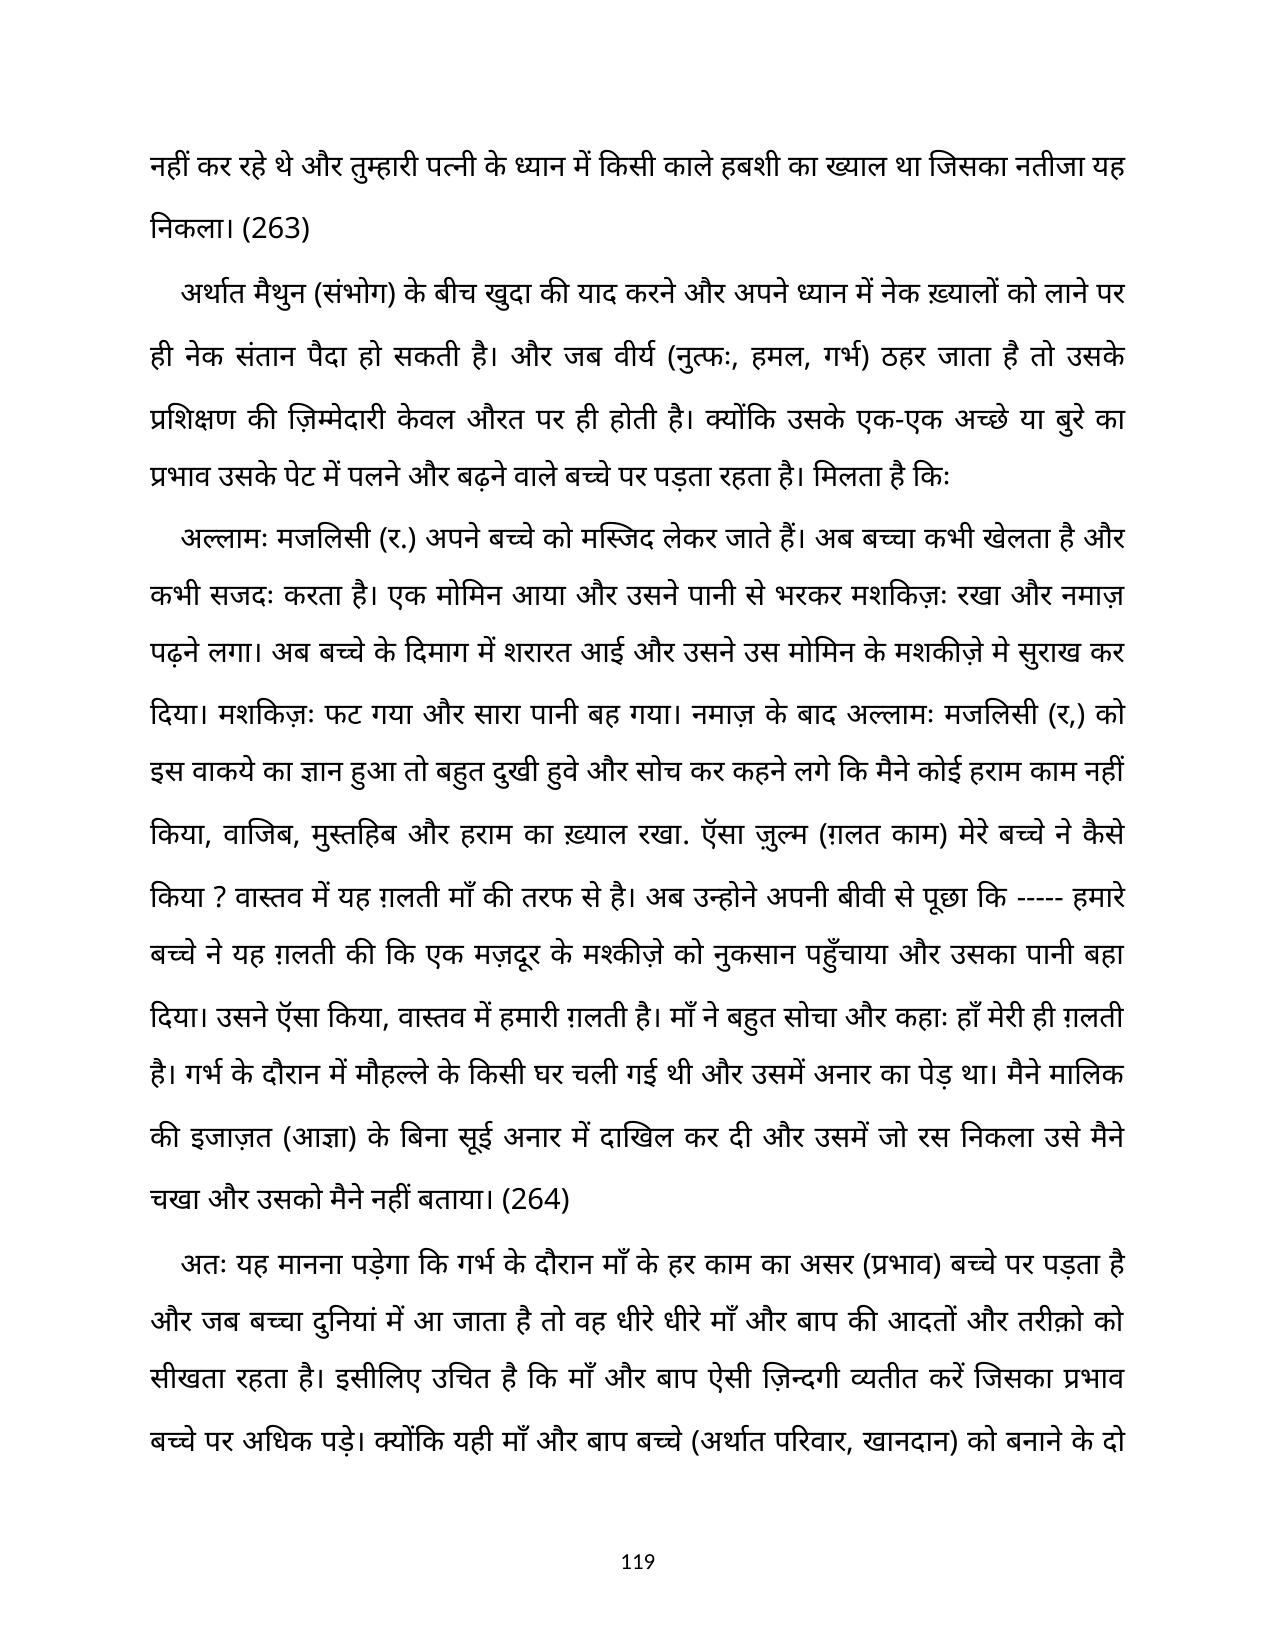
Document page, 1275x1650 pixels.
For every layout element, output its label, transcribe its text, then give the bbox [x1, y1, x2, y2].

text अल्लामः मजलिसी (र.) अपने बच्चे को मस्जिद लेकर जाते हैं। अब बच्चा कभी खेलता है और कभी सजदः करता है। एक मोमिन आया और उसने पानी से भरकर मशकिज़ः रखा और नमाज़ पढ़ने लगा। अब बच्चे के दिमाग में शरारत आई और उसने उस मोमिन के मशकीज़े मे सुराख कर दिया। मशकिज़ः फट गया और सारा पानी बह गया। नमाज़ के बाद अल्लामः मजलिसी (र,) को इस वाकये का ज्ञान हुआ तो बहुत दुखी हुवे और सोच कर कहने लगे कि मैने कोई हराम काम नहीं किया, वाजिब, मुस्तहिब और हराम का ख़्याल रखा. ऍसा ज़ुल्म (ग़लत काम) मेरे बच्चे ने कैसे किया ? वास्तव में यह ग़लती माँ की तरफ से है। अब उन्होने अपनी बीवी से पूछा कि ----- हमारे बच्चे ने यह ग़लती की कि एक मज़दूर के मश्कीज़े को नुकसान पहुँचाया और उसका पानी बहा दिया। उसने ऍसा किया, वास्तव में हमारी ग़लती है। माँ ने बहुत सोचा और कहाः हाँ मेरी ही ग़लती है। गर्भ के दौरान में मौहल्ले के किसी घर चली गई थी और उसमें अनार का पेड़ था। मैने मालिक की इजाज़त (आज्ञा) के बिना सूई अनार में दाखिल कर दी और उसमें जो रस निकला उसे मैने चखा और उसको मैने नहीं बताया। (264) [150, 517, 1125, 1222]
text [150, 150, 1125, 251]
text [150, 1243, 1125, 1463]
text अर्थात मैथुन (संभोग) के बीच खुदा की याद करने और अपने ध्यान में नेक ख़्यालों को लाने पर ही नेक संतान पैदा हो सकती है। और जब वीर्य (नुत्फः, हमल, गर्भ) ठहर जाता है तो उसके प्रशिक्षण की ज़िम्मेदारी केवल औरत पर ही होती है। क्योंकि उसके एक-एक अच्छे या बुरे का प्रभाव उसके पेट में पलने और बढ़ने वाले बच्चे पर पड़ता रहता है। मिलता है किः [150, 272, 1125, 498]
